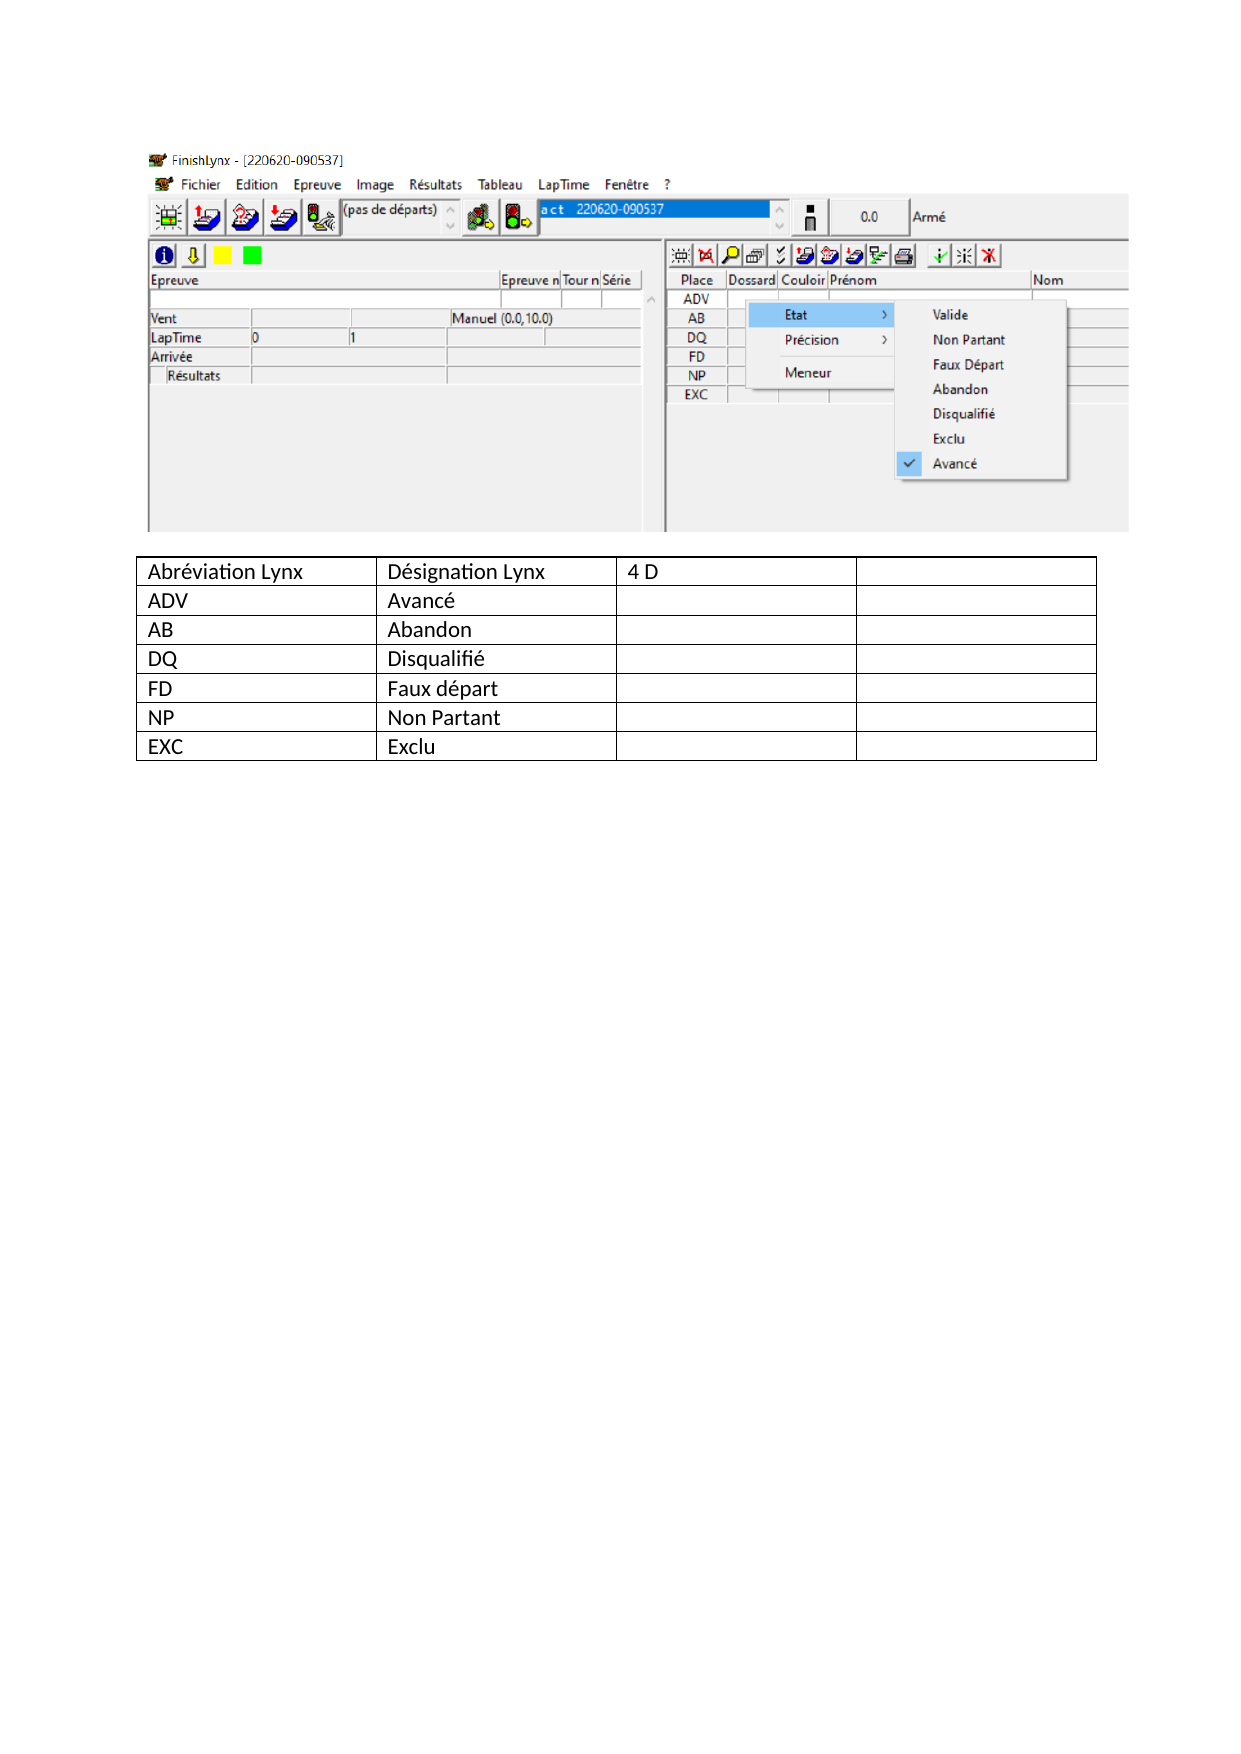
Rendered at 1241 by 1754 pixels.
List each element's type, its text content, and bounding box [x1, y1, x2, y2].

table_cell [857, 674, 1096, 702]
table_cell DQ [137, 645, 376, 673]
table_cell Abandon [377, 616, 616, 643]
table_cell [617, 645, 856, 673]
table_cell EXC [137, 732, 376, 760]
table_cell [617, 616, 856, 643]
table_cell [857, 586, 1096, 614]
table_cell Disqualifié [377, 645, 616, 673]
table_cell [617, 674, 856, 702]
table_header Abréviation Lynx [137, 558, 376, 585]
table_cell NP [137, 703, 376, 731]
table_cell [617, 703, 856, 731]
table_cell Non Partant [377, 703, 616, 731]
table_cell [617, 732, 856, 760]
table_cell ADV [137, 586, 376, 614]
table_cell [857, 703, 1096, 731]
table_cell [857, 645, 1096, 673]
table_cell [857, 616, 1096, 643]
table_cell Avancé [377, 586, 616, 614]
table_header Désignation Lynx [377, 558, 616, 585]
table_header [857, 558, 1096, 585]
table_header 4 D [617, 558, 856, 585]
table_cell AB [137, 616, 376, 643]
table_cell Faux départ [377, 674, 616, 702]
table_cell FD [137, 674, 376, 702]
table_cell [857, 732, 1096, 760]
table_cell [617, 586, 856, 614]
table_cell Exclu [377, 732, 616, 760]
picture [147, 147, 1129, 532]
